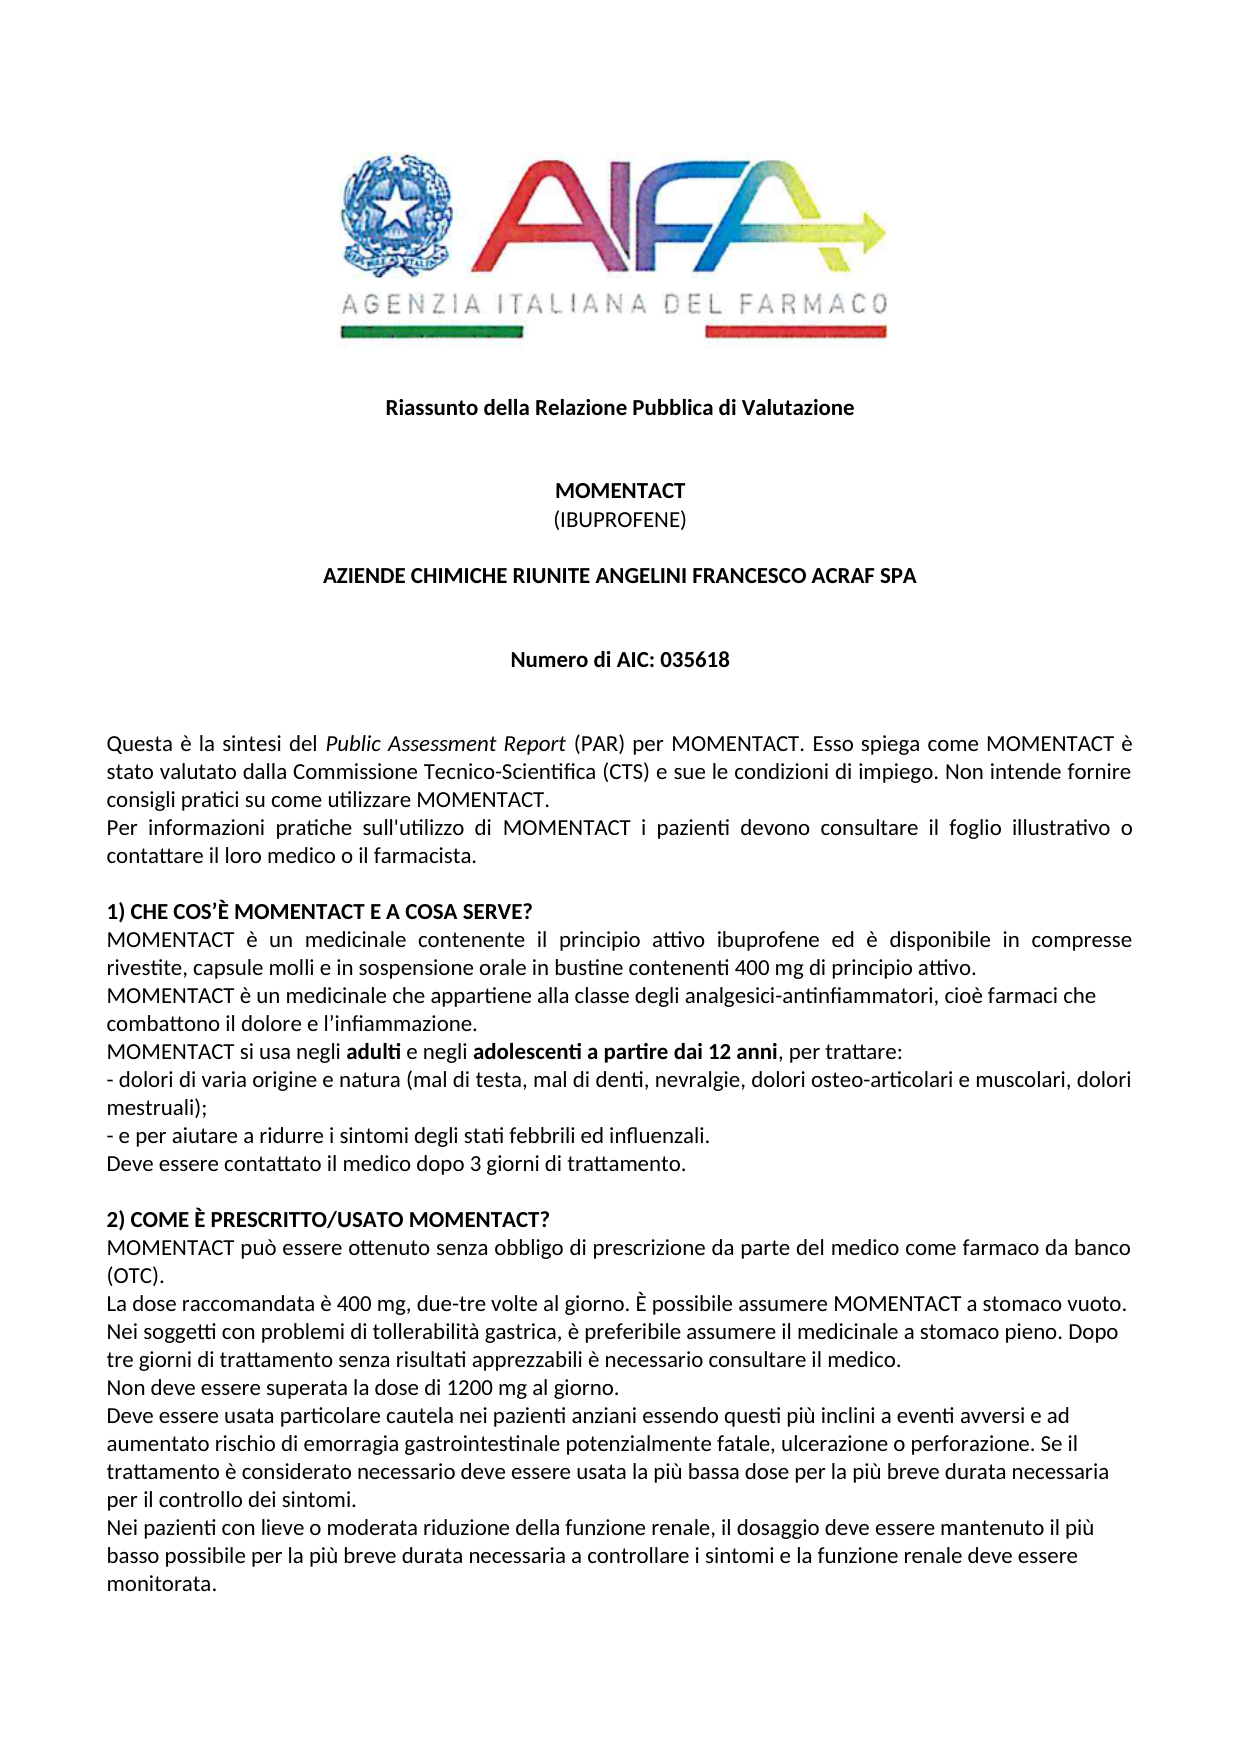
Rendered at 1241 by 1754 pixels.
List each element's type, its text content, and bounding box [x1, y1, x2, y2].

text MOMENTACT si usa negli adulti e negli adolescenti a partire dai 12 anni, per trattare: [106, 1037, 1134, 1065]
text Questa è la sintesi del Public Assessment Report (PAR) per MOMENTACT. Esso spiega come MOMENTACT è stato valutato dalla Commissione Tecnico-Scientifica (CTS) e sue le condizioni di impiego. Non intende fornire consigli pratici su come utilizzare MOMENTACT. [106, 729, 1134, 813]
text Numero di AIC: 035618 [106, 645, 1134, 673]
text La dose raccomandata è 400 mg, due-tre volte al giorno. È possibile assumere MOMENTACT a stomaco vuoto. Nei soggetti con problemi di tollerabilità gastrica, è preferibile assumere il medicinale a stomaco pieno. Dopo tre giorni di trattamento senza risultati apprezzabili è necessario consultare il medico. [106, 1289, 1134, 1373]
text Deve essere contattato il medico dopo 3 giorni di trattamento. [106, 1149, 1134, 1177]
text 2) COME È PRESCRITTO/USATO MOMENTACT? [106, 1205, 1134, 1233]
text Deve essere usata particolare cautela nei pazienti anziani essendo questi più inclini a eventi avversi e ad aumentato rischio di emorragia gastrointestinale potenzialmente fatale, ulcerazione o perforazione. Se il trattamento è considerato necessario deve essere usata la più bassa dose per la più breve durata necessaria per il controllo dei sintomi. [106, 1401, 1134, 1513]
text MOMENTACT può essere ottenuto senza obbligo di prescrizione da parte del medico come farmaco da banco (OTC). [106, 1233, 1134, 1289]
text - e per aiutare a ridurre i sintomi degli stati febbrili ed influenzali. [106, 1121, 1134, 1149]
text Riassunto della Relazione Pubblica di Valutazione [106, 393, 1134, 421]
text Nei pazienti con lieve o moderata riduzione della funzione renale, il dosaggio deve essere mantenuto il più basso possibile per la più breve durata necessaria a controllare i sintomi e la funzione renale deve essere monitorata. [106, 1513, 1134, 1597]
text MOMENTACT [106, 477, 1134, 505]
text AZIENDE CHIMICHE RIUNITE ANGELINI FRANCESCO ACRAF SPA [106, 561, 1134, 589]
text Per informazioni pratiche sull'utilizzo di MOMENTACT i pazienti devono consultare il foglio illustrativo o contattare il loro medico o il farmacista. [106, 813, 1134, 869]
text Non deve essere superata la dose di 1200 mg al giorno. [106, 1373, 1134, 1401]
text - dolori di varia origine e natura (mal di testa, mal di denti, nevralgie, dolori osteo-articolari e muscolari, dolori mestruali); [106, 1065, 1134, 1121]
text MOMENTACT è un medicinale che appartiene alla classe degli analgesici-antinfiammatori, cioè farmaci che combattono il dolore e l’infiammazione. [106, 981, 1134, 1037]
text (IBUPROFENE) [106, 505, 1134, 533]
text 1) CHE COS’È MOMENTACT E A COSA SERVE? [106, 897, 1134, 925]
text MOMENTACT è un medicinale contenente il principio attivo ibuprofene ed è disponibile in compresse rivestite, capsule molli e in sospensione orale in bustine contenenti 400 mg di principio attivo. [106, 925, 1134, 981]
